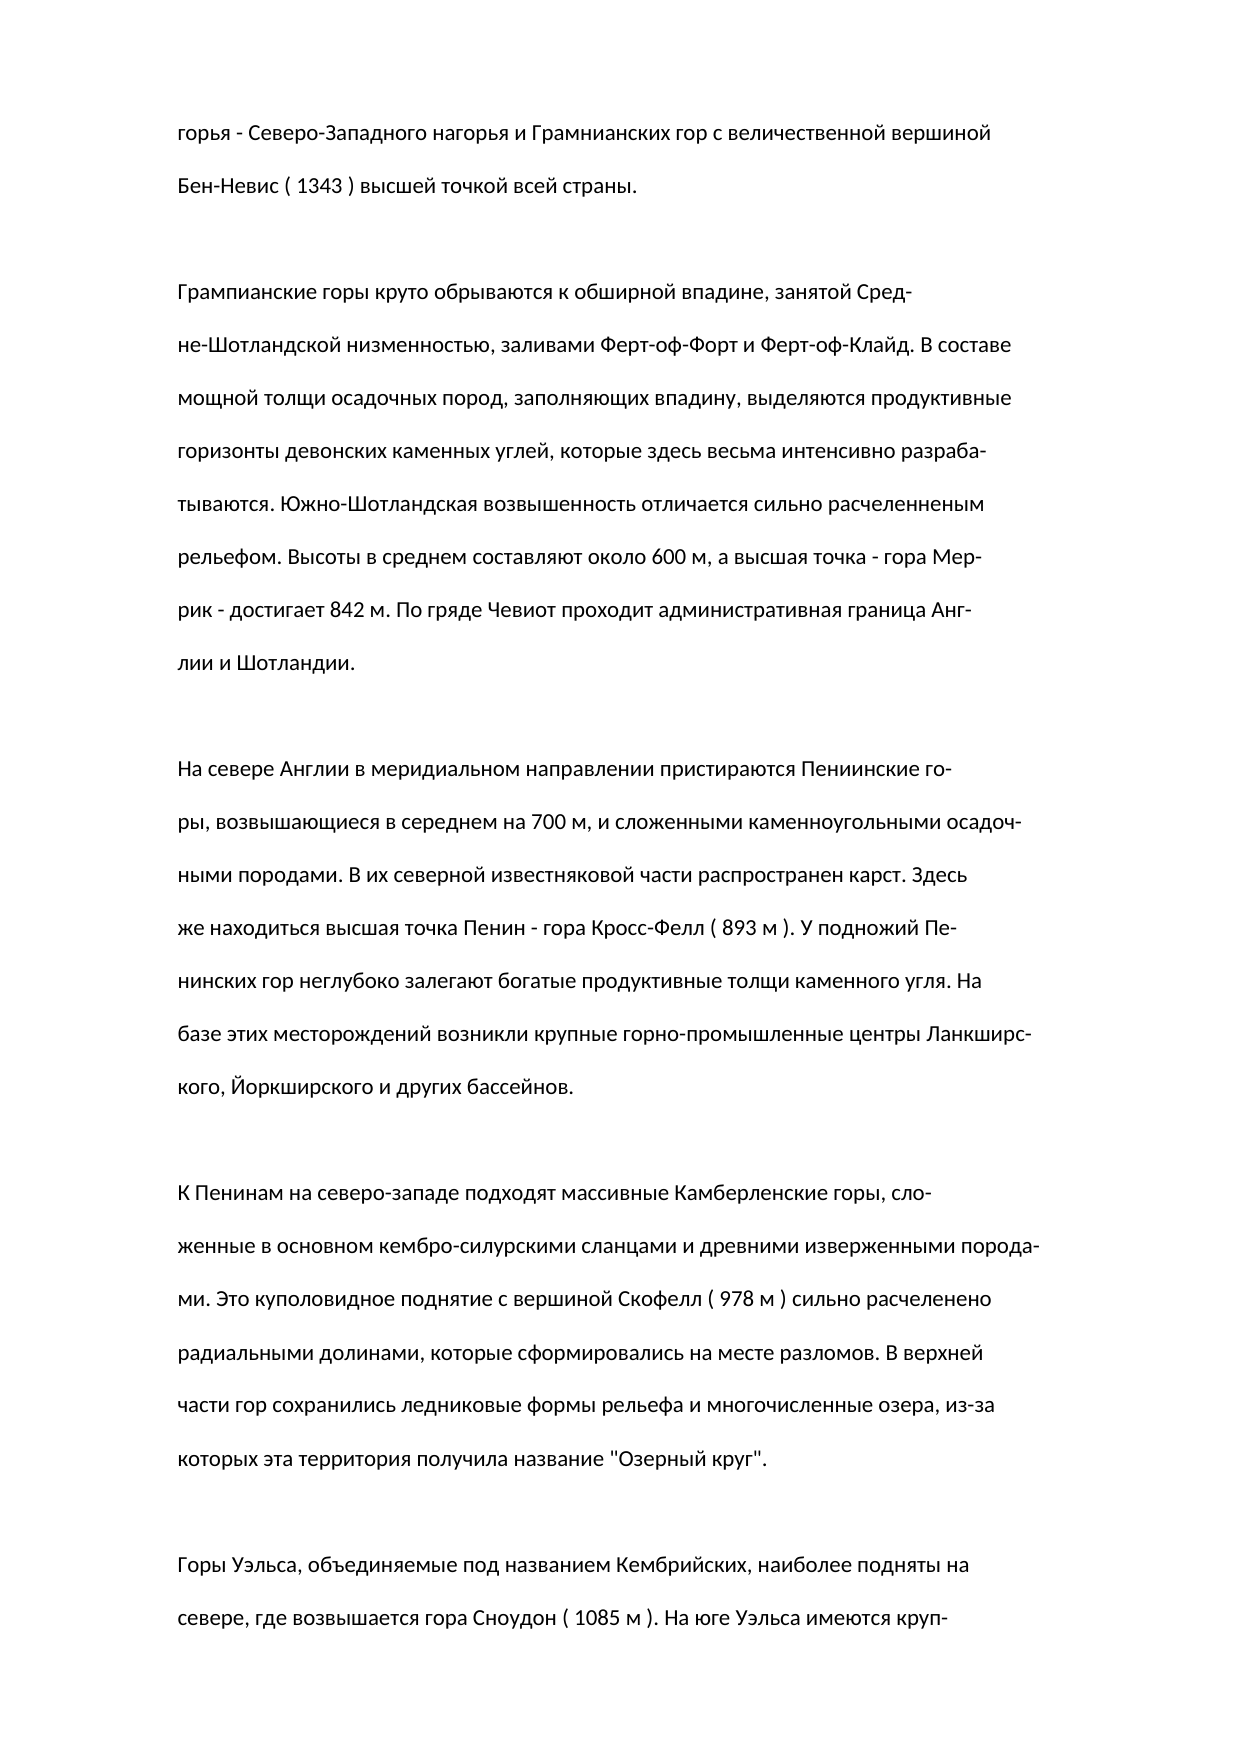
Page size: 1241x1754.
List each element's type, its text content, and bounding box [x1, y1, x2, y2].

text же находиться высшая точка Пенин - гора Кросс-Фелл ( 893 м ). У подножий Пе- [177, 913, 1152, 941]
text К Пенинам на северо-западе подходят массивные Камберленские горы, сло- [177, 1178, 1152, 1207]
text кого, Йоркширского и других бассейнов. [177, 1072, 1152, 1101]
text горья - Северо-Западного нагорья и Грамнианских гор с величественной вершиной [177, 118, 1152, 146]
text горизонты девонских каменных углей, которые здесь весьма интенсивно разраба- [177, 436, 1152, 464]
text Грампианские горы круто обрываются к обширной впадине, занятой Сред- [177, 277, 1152, 305]
text тываются. Южно-Шотландская возвышенность отличается сильно расчеленненым [177, 489, 1152, 517]
text Бен-Невис ( 1343 ) высшей точкой всей страны. [177, 171, 1152, 199]
text ными породами. В их северной известняковой части распространен карст. Здесь [177, 860, 1152, 888]
text Горы Уэльса, объединяемые под названием Кембрийских, наиболее подняты на [177, 1550, 1152, 1578]
text радиальными долинами, которые сформировались на месте разломов. В верхней [177, 1338, 1152, 1366]
text женные в основном кембро-силурскими сланцами и древними изверженными порода- [177, 1232, 1152, 1259]
text нинских гор неглубоко залегают богатые продуктивные толщи каменного угля. На [177, 966, 1152, 994]
text части гор сохранились ледниковые формы рельефа и многочисленные озера, из-за [177, 1391, 1152, 1419]
text На севере Англии в меридиальном направлении пристираются Пениинские го- [177, 754, 1152, 782]
text рельефом. Высоты в среднем составляют около 600 м, а высшая точка - гора Мер- [177, 542, 1152, 570]
text лии и Шотландии. [177, 648, 1152, 676]
text рик - достигает 842 м. По гряде Чевиот проходит административная граница Анг- [177, 595, 1152, 623]
text мощной толщи осадочных пород, заполняющих впадину, выделяются продуктивные [177, 383, 1152, 411]
text ры, возвышающиеся в середнем на 700 м, и сложенными каменноугольными осадоч- [177, 807, 1152, 835]
text не-Шотландской низменностью, заливами Ферт-оф-Форт и Ферт-оф-Клайд. В составе [177, 330, 1152, 358]
text базе этих месторождений возникли крупные горно-промышленные центры Ланкширс- [177, 1019, 1152, 1047]
text севере, где возвышается гора Сноудон ( 1085 м ). На юге Уэльса имеются круп- [177, 1603, 1152, 1631]
text ми. Это куполовидное поднятие с вершиной Скофелл ( 978 м ) сильно расчеленено [177, 1284, 1152, 1313]
text которых эта территория получила название "Озерный круг". [177, 1444, 1152, 1472]
